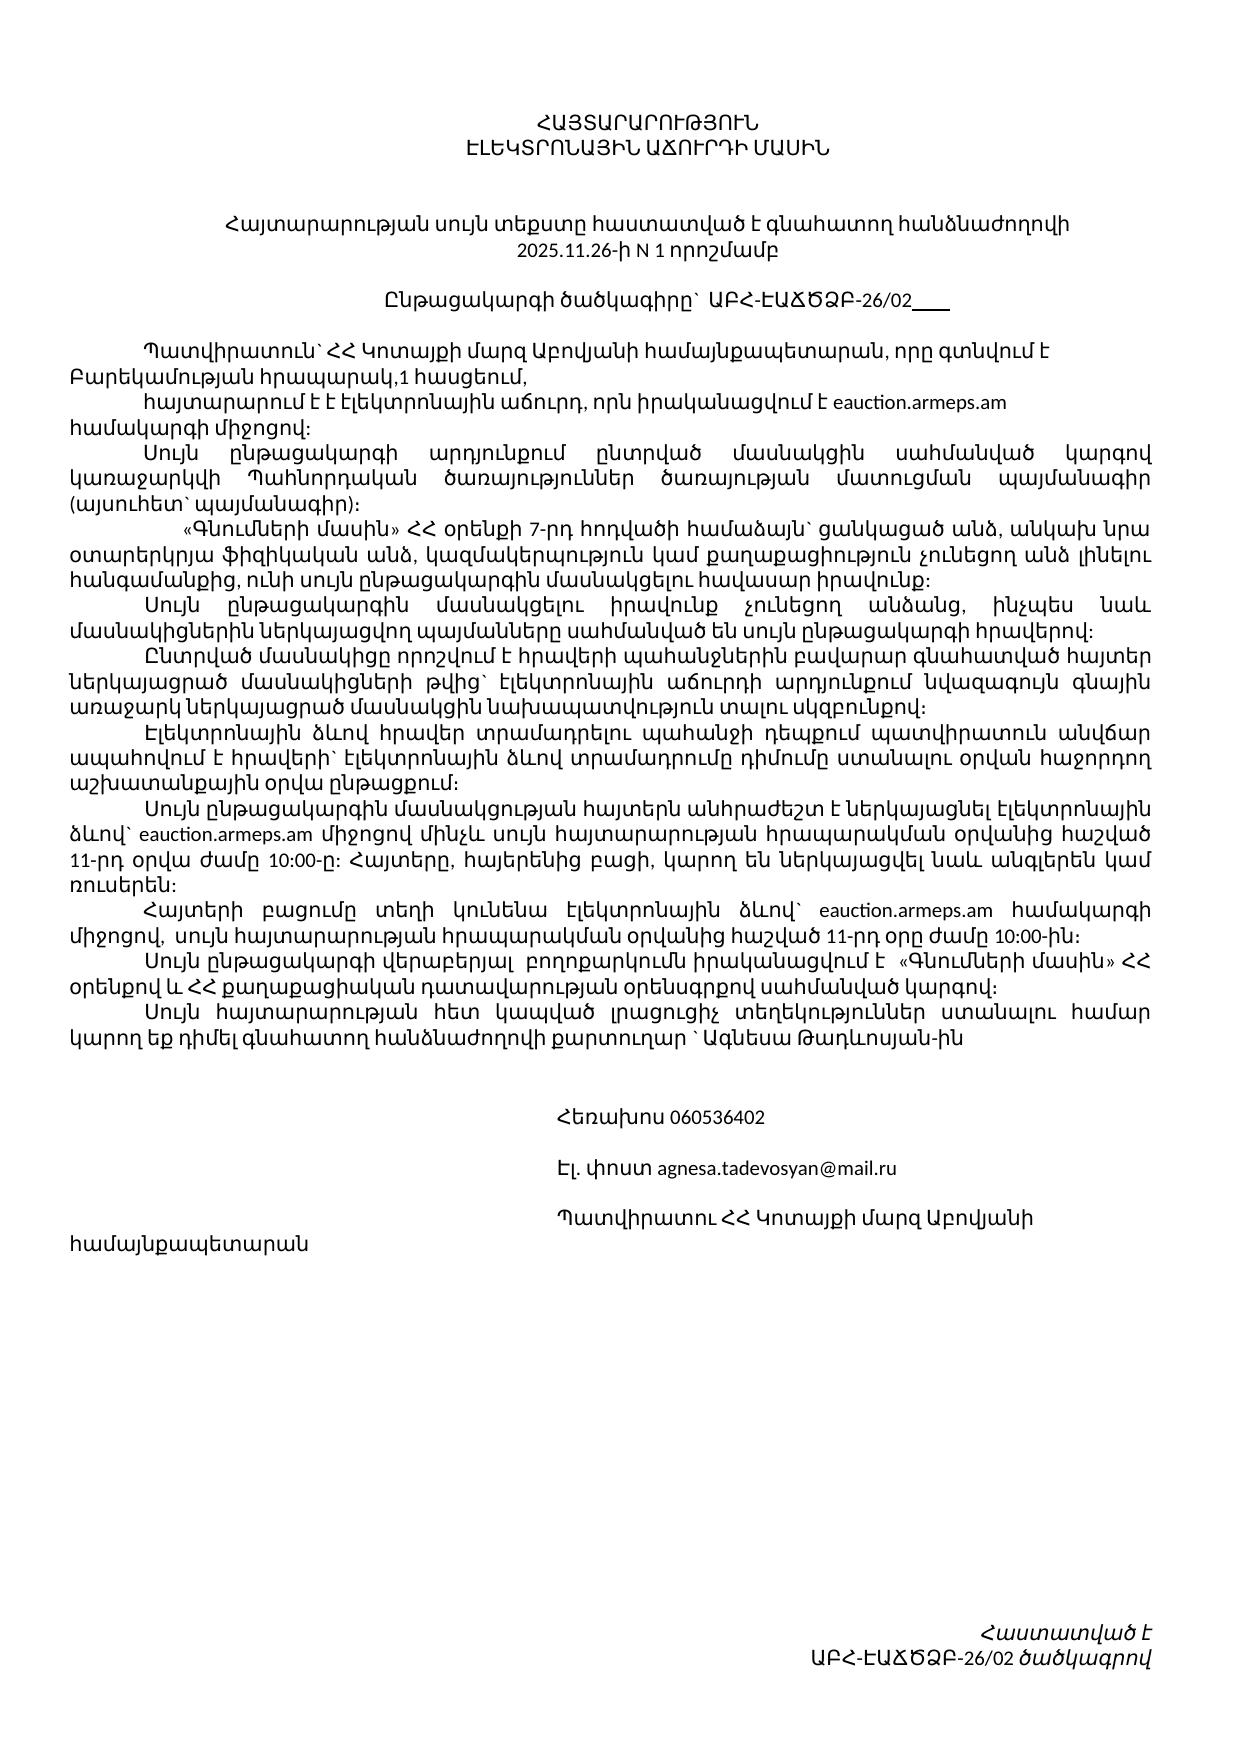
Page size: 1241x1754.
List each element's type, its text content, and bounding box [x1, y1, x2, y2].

text «Գնումների մասին» ՀՀ օրենքի 7-րդ հոդվածի համաձայն` ցանկացած անձ, անկախ նրա օտարերկրյա ֆիզիկական անձ, կազմակերպություն կամ քաղաքացիություն չունեցող անձ լինելու հանգամանքից, ունի սույն ընթացակարգին մասնակցելու հավասար իրավունք: [69, 516, 1152, 593]
text հայտարարում է է էլեկտրոնային աճուրդ, որն իրականացվում է eauction.armeps.am համակարգի միջոցով: [69, 389, 1152, 440]
text Հեռախոս 060536402 [69, 1104, 1152, 1129]
text Սույն հայտարարության հետ կապված լրացուցիչ տեղեկություններ ստանալու համար կարող եք դիմել գնահատող հանձնաժողովի քարտուղար ` Ագնեսա Թադևոսյան-ին [69, 999, 1152, 1050]
text Ընտրված մասնակիցը որոշվում է հրավերի պահանջներին բավարար գնահատված հայտեր ներկայացրած մասնակիցների թվից` էլեկտրոնային աճուրդի արդյունքում նվազագույն գնային առաջարկ ներկայացրած մասնակցին նախապատվություն տալու սկզբունքով։ [69, 643, 1152, 720]
text ՀԱՅՏԱՐԱՐՈՒԹՅՈՒՆ [69, 110, 1152, 135]
text Սույն ընթացակարգի վերաբերյալ բողոքարկումն իրականացվում է «Գնումների մասին» ՀՀ օրենքով և ՀՀ քաղաքացիական դատավարության օրենսգրքով սահմանված կարգով։ [69, 948, 1152, 999]
text Պատվիրատուն` ՀՀ Կոտայքի մարզ Աբովյանի համայնքապետարան, որը գտնվում է Բարեկամության հրապարակ,1 հասցեում, [69, 338, 1152, 389]
text Հայտերի բացումը տեղի կունենա էլեկտրոնային ձևով` eauction.armeps.am համակարգի միջոցով, սույն հայտարարության հրապարակման օրվանից հաշված 11-րդ օրը ժամը 10:00-ին։ [69, 898, 1152, 948]
text Սույն ընթացակարգին մասնակցության հայտերն անհրաժեշտ է ներկայացնել էլեկտրոնային ձևով` eauction.armeps.am միջոցով մինչև սույն հայտարարության հրապարակման օրվանից հաշված 11-րդ օրվա ժամը 10:00-ը: Հայտերը, հայերենից բացի, կարող են ներկայացվել նաև անգլերեն կամ ռուսերեն: [69, 796, 1152, 898]
text ԷԼԵԿՏՐՈՆԱՅԻՆ ԱՃՈՒՐԴԻ ՄԱՍԻՆ [69, 135, 1152, 161]
text Սույն ընթացակարգին մասնակցելու իրավունք չունեցող անձանց, ինչպես նաև մասնակիցներին ներկայացվող պայմանները սահմանված են սույն ընթացակարգի հրավերով: [69, 593, 1152, 643]
text Հաստատված է [69, 1620, 1152, 1646]
text Սույն ընթացակարգի արդյունքում ընտրված մասնակցին սահմանված կարգով կառաջարկվի Պահնորդական ծառայություններ ծառայության մատուցման պայմանագիր (այսուհետ` պայմանագիր)։ [69, 440, 1152, 516]
text Էլեկտրոնային ձևով հրավեր տրամադրելու պահանջի դեպքում պատվիրատուն անվճար ապահովում է հրավերի` էլեկտրոնային ձևով տրամադրումը դիմումը ստանալու օրվան հաջորդող աշխատանքային օրվա ընթացքում։ [69, 720, 1152, 796]
text Հայտարարության սույն տեքստը հաստատված է գնահատող հանձնաժողովի [69, 211, 1152, 237]
text Ընթացակարգի ծածկագիրը` ԱԲՀ-ԷԱՃԾՁԲ-26/02 [69, 288, 1152, 313]
text ԱԲՀ-ԷԱՃԾՁԲ-26/02 ծածկագրով [69, 1646, 1152, 1671]
text Էլ. փոստ agnesa.tadevosyan@mail.ru [69, 1155, 1152, 1180]
text Պատվիրատու ՀՀ Կոտայքի մարզ Աբովյանի համայնքապետարան [69, 1206, 1152, 1256]
text 2025.11.26 -ի N 1 որոշմամբ [69, 237, 1152, 262]
